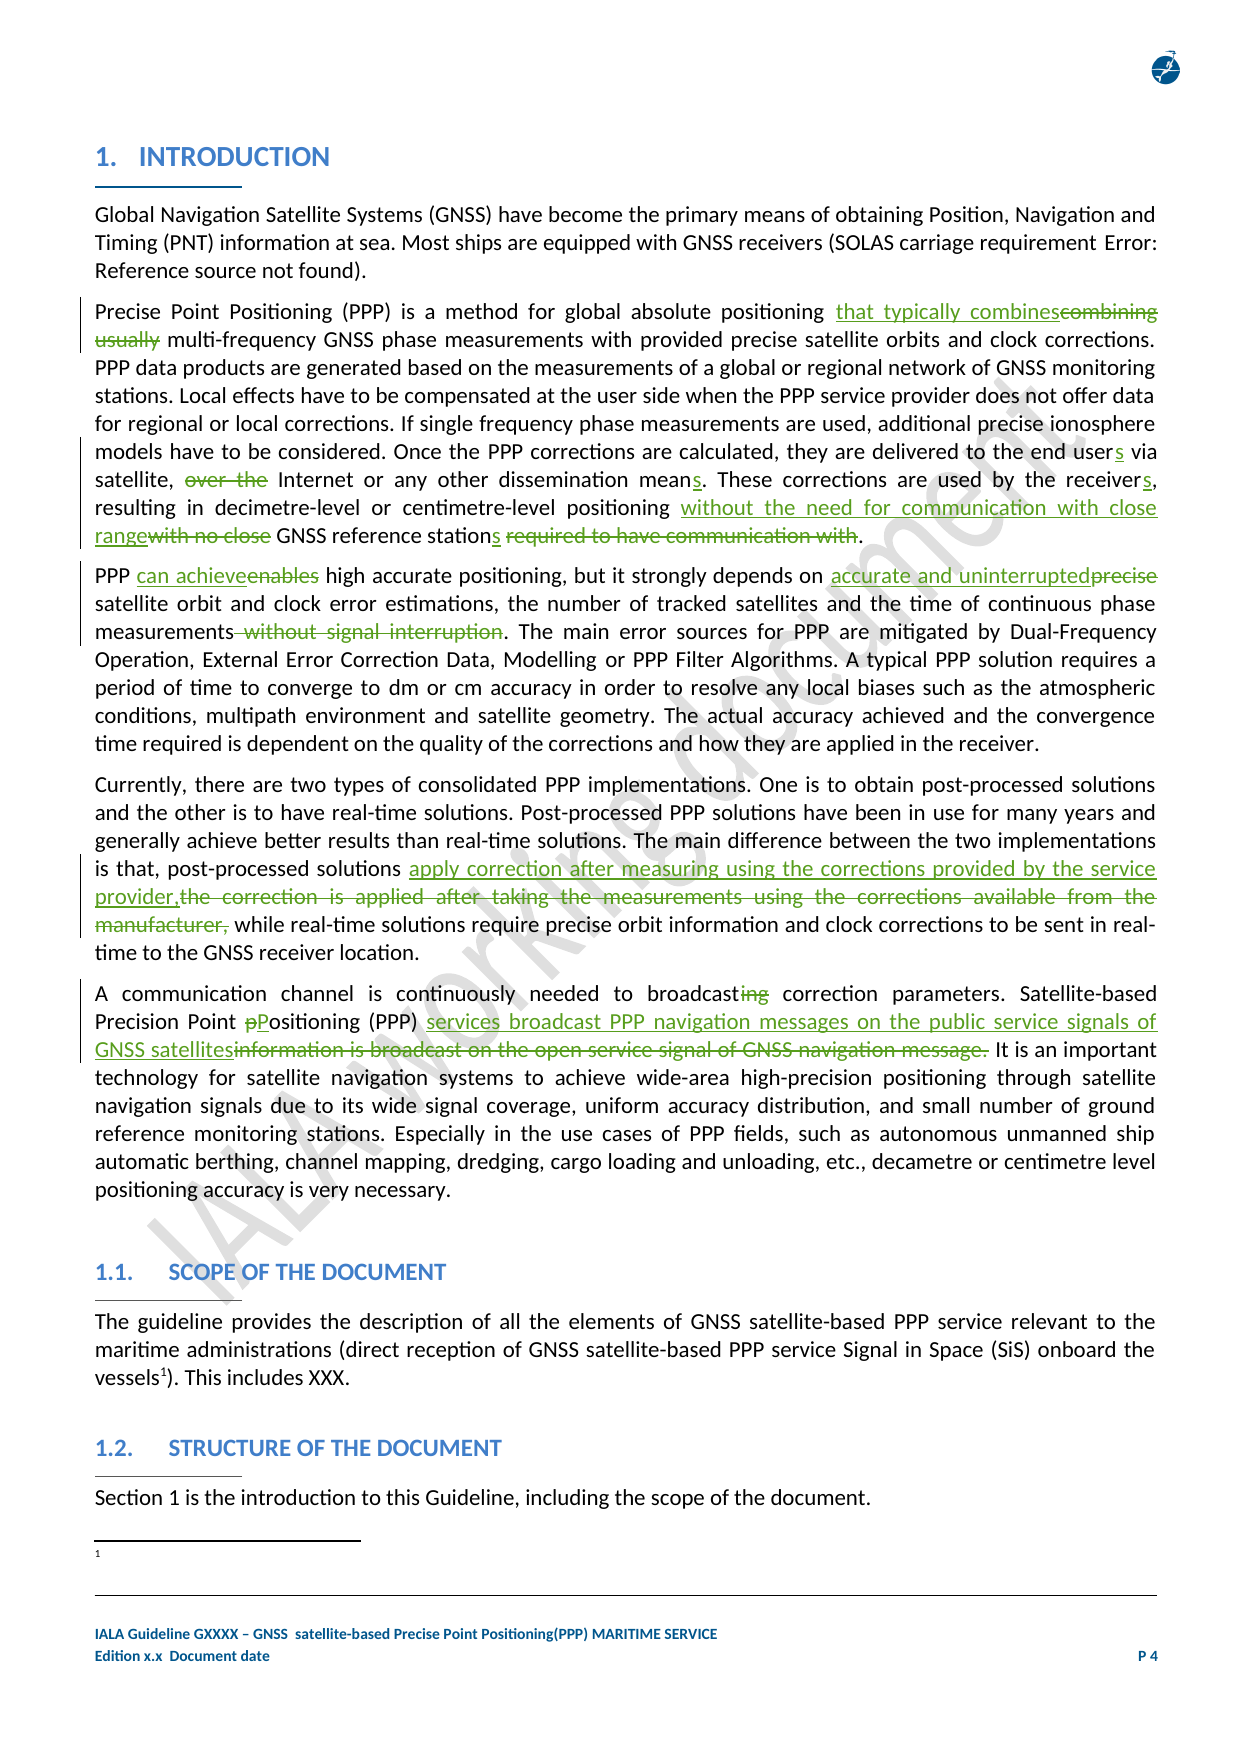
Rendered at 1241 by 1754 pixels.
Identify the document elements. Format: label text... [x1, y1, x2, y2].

text The guideline provides the description of all the elements of GNSS satellite-based PPP service relevant to the maritime administrations (direct reception of GNSS satellite-based PPP service Signal in Space (SiS) onboard the vessels). This includes XXX. [94, 1307, 1157, 1391]
subtitle Scope of the document [94, 1256, 1157, 1286]
subtitle Introduction [94, 138, 1157, 174]
picture [1120, 0, 1239, 119]
text PPP high accurate positioning, but it strongly depends on satellite orbit and clock error estimations, the number of tracked satellites and the time of continuous phase measurements. The main error sources for PPP are mitigated by Dual-Frequency Operation, External Error Correction Data, Modelling or PPP Filter Algorithms. A typical PPP solution requires a period of time to converge to dm or cm accuracy in order to resolve any local biases such as the atmospheric conditions, multipath environment and satellite geometry. The actual accuracy achieved and the convergence time required is dependent on the quality of the corrections and how they are applied in the receiver. [94, 561, 1157, 758]
text Precise Point Positioning (PPP) is a method for global absolute positioning multi-frequency GNSS phase measurements with provided precise satellite orbits and clock corrections. PPP data products are generated based on the measurements of a global or regional network of GNSS monitoring stations. Local effects have to be compensated at the user side when the PPP service provider does not offer data for regional or local corrections. If single frequency phase measurements are used, additional precise ionosphere models have to be considered. Once the PPP corrections are calculated, they are delivered to the end user via satellite, Internet or any other dissemination mean. These corrections are used by the receiver, resulting in decimetre-level or centimetre-level positioning GNSS reference station . [94, 297, 1157, 549]
subtitle Structure of the document [94, 1432, 1157, 1462]
text A communication channel is continuously needed to broadcast correction parameters. Satellite-based Precision Point ositioning (PPP) It is an important technology for satellite navigation systems to achieve wide-area high-precision positioning through satellite navigation signals due to its wide signal coverage, uniform accuracy distribution, and small number of ground reference monitoring stations. Especially in the use cases of PPP fields, such as autonomous unmanned ship automatic berthing, channel mapping, dredging, cargo loading and unloading, etc., decametre or centimetre level positioning accuracy is very necessary. [94, 979, 1157, 1203]
text Currently, there are two types of consolidated PPP implementations. One is to obtain post-processed solutions and the other is to have real-time solutions. Post-processed PPP solutions have been in use for many years and generally achieve better results than real-time solutions. The main difference between the two implementations is that, post-processed solutions while real-time solutions require precise orbit information and clock corrections to be sent in real-time to the GNSS receiver location. [94, 770, 1157, 966]
text Section 1 is the introduction to this Guideline, including the scope of the document. [94, 1483, 1157, 1511]
